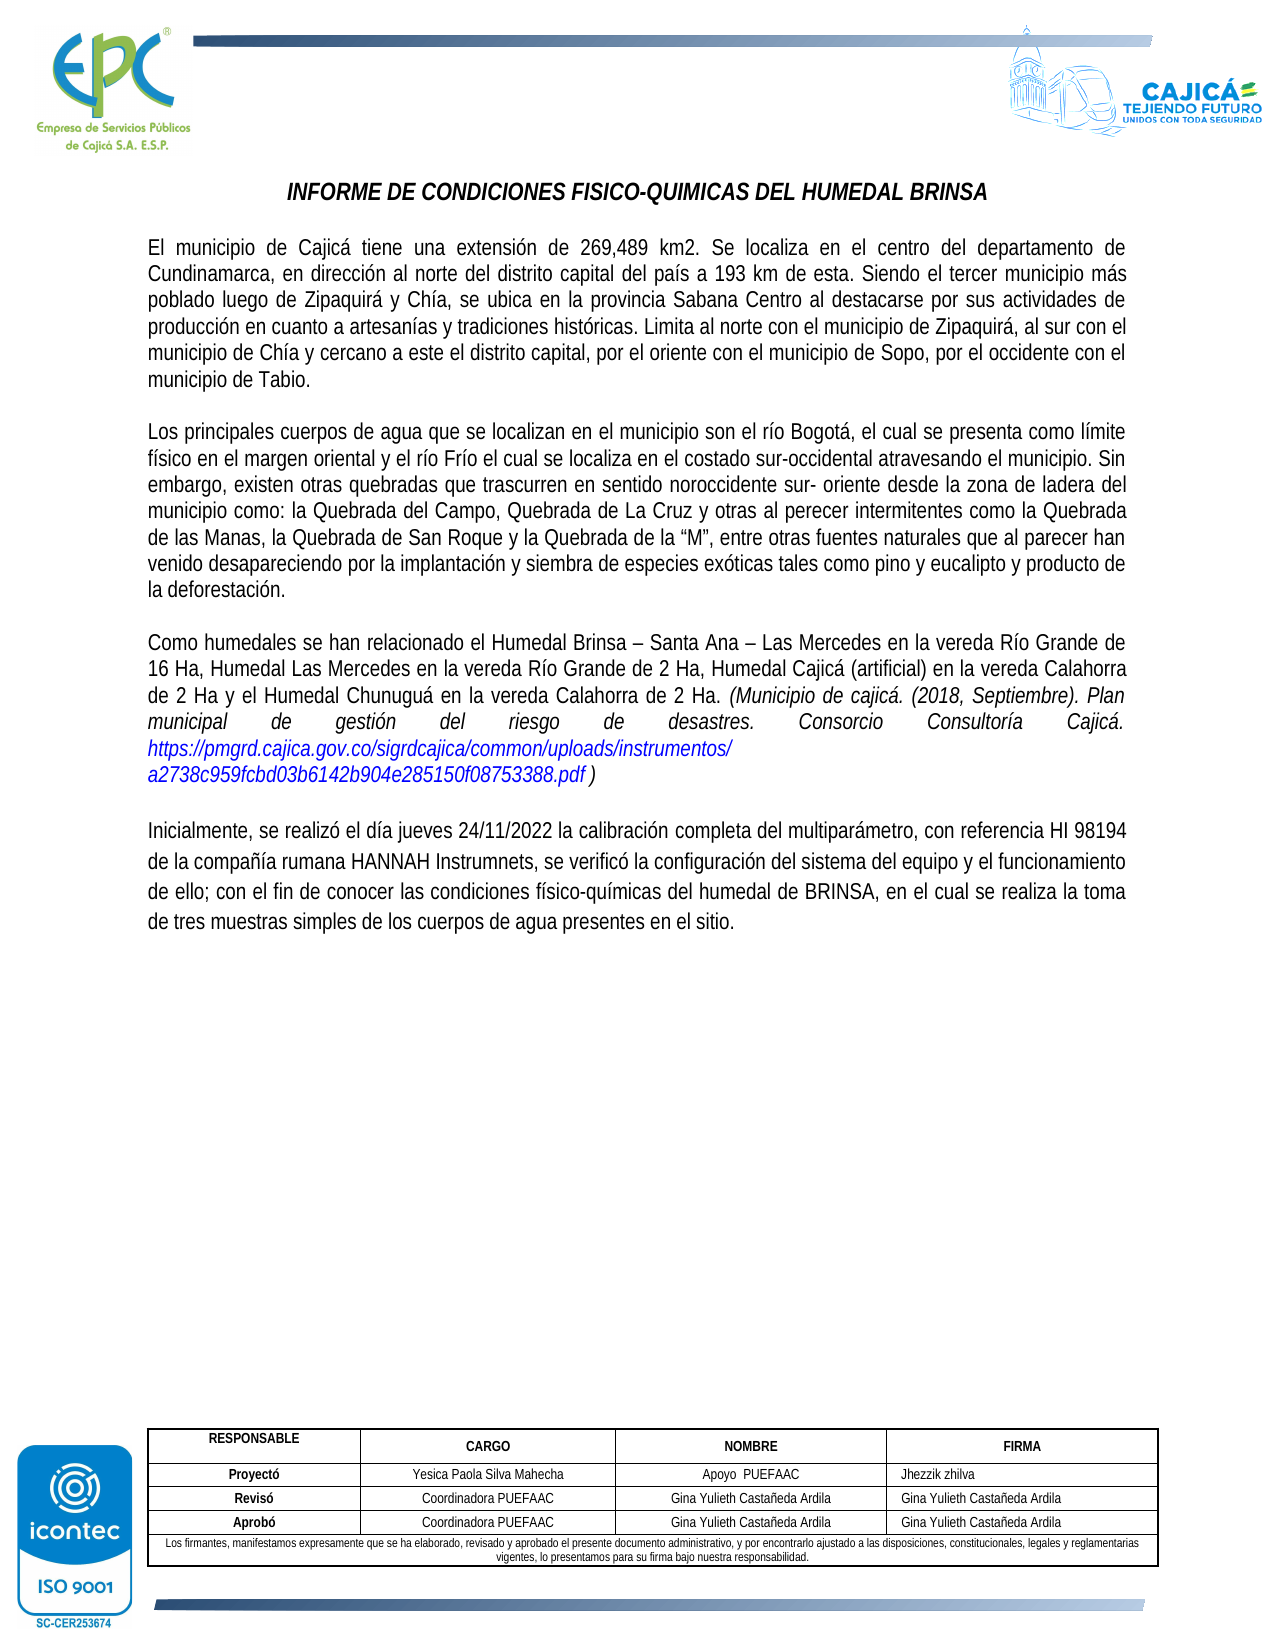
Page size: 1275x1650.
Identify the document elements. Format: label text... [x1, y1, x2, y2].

text INFORME DE CONDICIONES FISICO-QUIMICAS DEL HUMEDAL BRINSA [148, 176, 1127, 205]
picture [1005, 25, 1263, 138]
text Inicialmente, se realizó el día jueves 24/11/2022 la calibración completa del multiparámetro, con referencia HI 98194 de la compañía rumana HANNAH Instrumnets, se verificó la configuración del sistema del equipo y el funcionamiento de ello; con el fin de conocer las condiciones físico-químicas del humedal de BRINSA, en el cual se realiza la toma de tres muestras simples de los cuerpos de agua presentes en el sitio. [148, 817, 1127, 934]
text El municipio de Cajicá tiene una extensión de 269,489 km2. Se localiza en el centro del departamento de Cundinamarca, en dirección al norte del distrito capital del país a 193 km de esta. Siendo el tercer municipio más poblado luego de Zipaquirá y Chía, se ubica en la provincia Sabana Centro al destacarse por sus actividades de producción en cuanto a artesanías y tradiciones históricas. Limita al norte con el municipio de Zipaquirá, al sur con el municipio de Chía y cercano a este el distrito capital, por el oriente con el municipio de Sopo, por el occidente con el municipio de Tabio. [148, 234, 1127, 392]
text Los principales cuerpos de agua que se localizan en el municipio son el río Bogotá, el cual se presenta como límite físico en el margen oriental y el río Frío el cual se localiza en el costado sur-occidental atravesando el municipio. Sin embargo, existen otras quebradas que trascurren en sentido noroccidente sur- oriente desde la zona de ladera del municipio como: la Quebrada del Campo, Quebrada de La Cruz y otras al perecer intermitentes como la Quebrada de las Manas, la Quebrada de San Roque y la Quebrada de la “M”, entre otras fuentes naturales que al parecer han venido desapareciendo por la implantación y siembra de especies exóticas tales como pino y eucalipto y producto de la deforestación. [148, 418, 1127, 603]
picture [33, 25, 194, 156]
picture [17, 1445, 133, 1629]
text Como humedales se han relacionado el Humedal Brinsa – Santa Ana – Las Mercedes en la vereda Río Grande de 16 Ha, Humedal Las Mercedes en la vereda Río Grande de 2 Ha, Humedal Cajicá (artificial) en la vereda Calahorra de 2 Ha y el Humedal Chunuguá en la vereda Calahorra de 2 Ha. (Municipio de cajicá. (2018, Septiembre). Plan municipal de gestión del riesgo de desastres. Consorcio Consultoría Cajicá. https://pmgrd.cajica.gov.co/sigrdcajica/common/uploads/instrumentos/a2738c959fcbd03b6142b904e285150f08753388.pdf ) [148, 629, 1127, 787]
